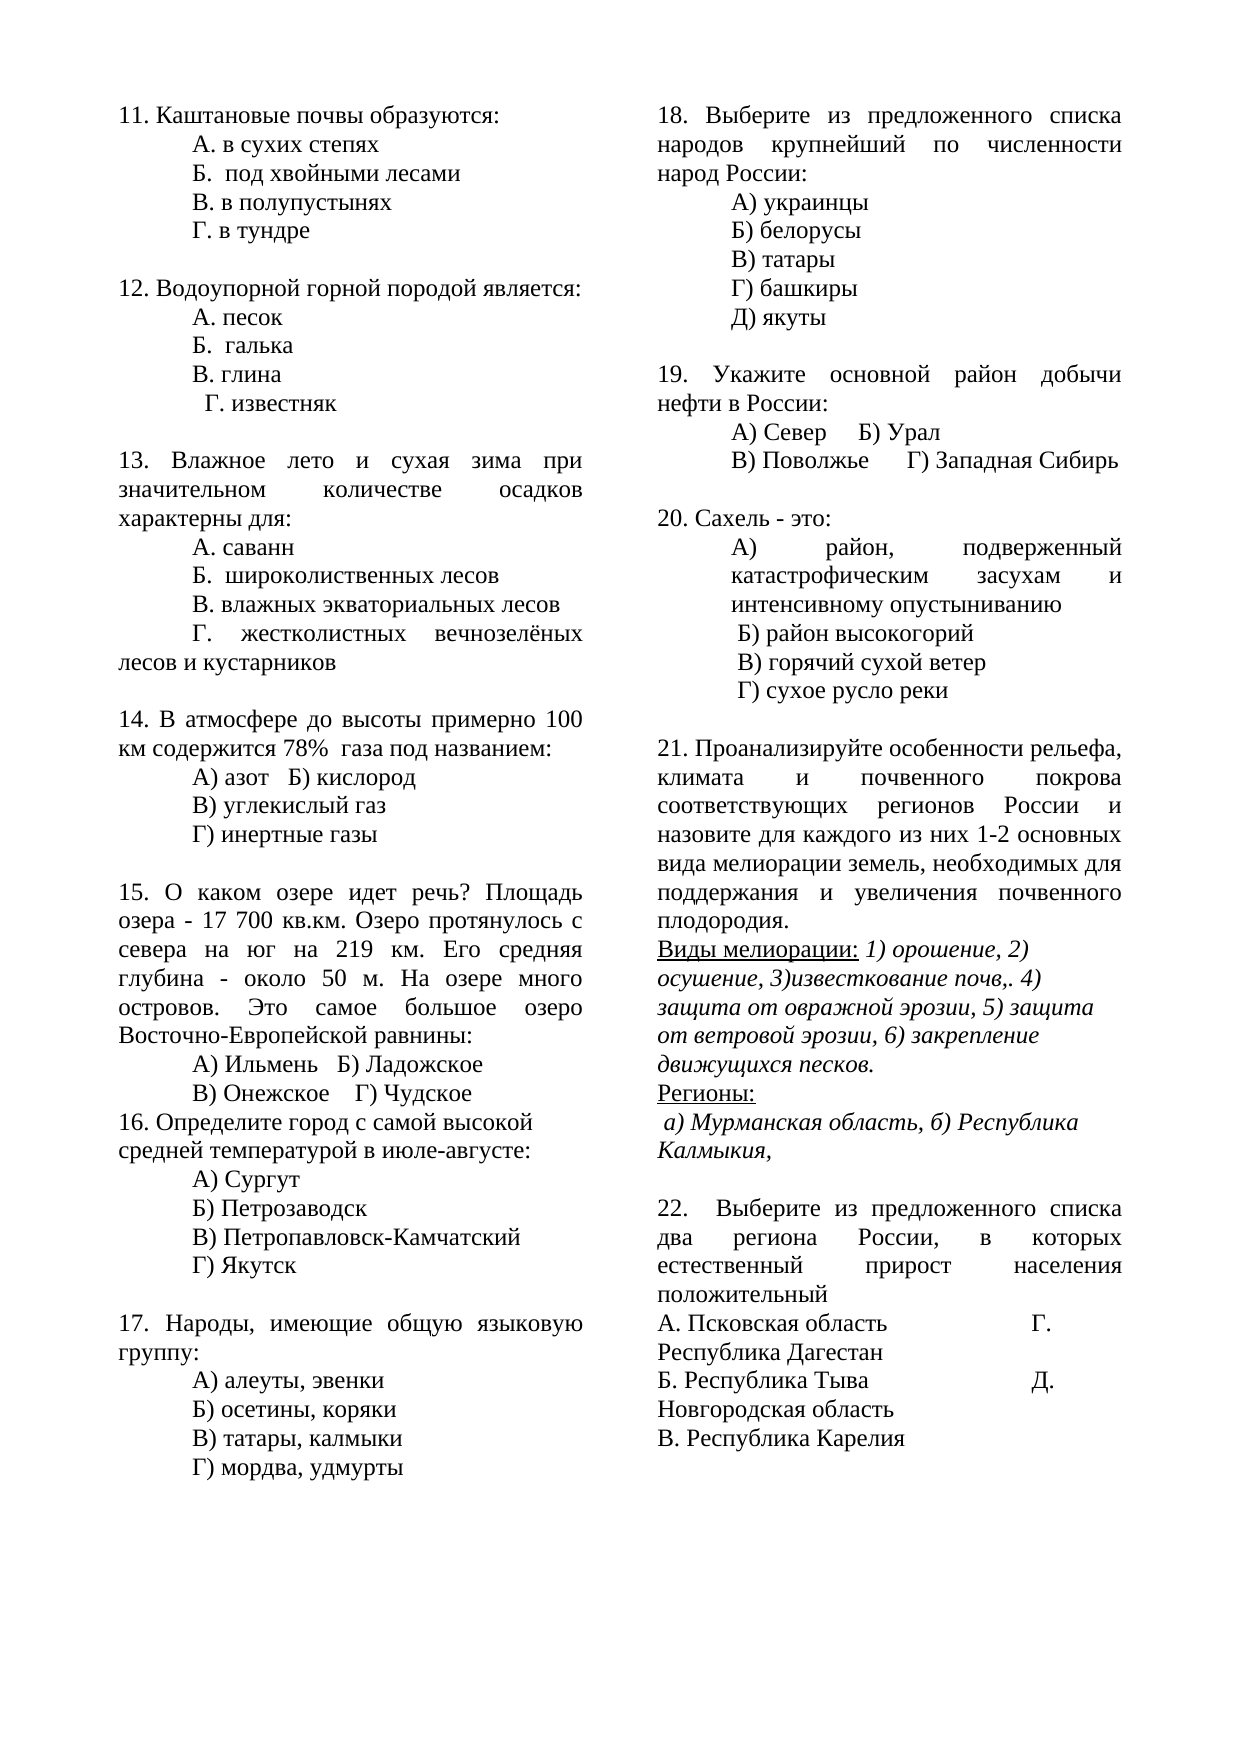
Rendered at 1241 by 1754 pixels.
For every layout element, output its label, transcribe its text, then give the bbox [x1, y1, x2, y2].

text 12. Водоупорной горной породой является: [118, 273, 583, 302]
text А) украинцы [657, 187, 1122, 215]
text Б. Республика Тыва Д. Новгородская область [657, 1365, 1122, 1423]
text В) Поволжье Г) Западная Сибирь [731, 445, 1122, 474]
text Д) якуты [731, 302, 1122, 330]
text В. Республика Карелия [657, 1423, 1122, 1452]
text А) Север Б) Урал [657, 417, 1122, 445]
text Б) белорусы [657, 215, 1122, 244]
text А) район, подверженный катастрофическим засухам и интенсивному опустыниванию [731, 532, 1122, 618]
text В) татары [731, 244, 1122, 273]
text 16. Определите город с самой высокой средней температурой в июле-августе: [118, 1107, 583, 1164]
text 11. Каштановые почвы образуются: [118, 100, 583, 129]
text 22. Выберите из предложенного списка два региона России, в которых естественный прирост населения положительный [657, 1193, 1122, 1308]
text В. в полупустынях [118, 187, 583, 215]
text В) Онежское Г) Чудское [192, 1078, 583, 1107]
text В) горячий сухой ветер [731, 647, 1122, 675]
text В) татары, калмыки [192, 1423, 583, 1452]
text Г) мордва, удмурты [192, 1452, 583, 1480]
text Г. известняк [118, 388, 583, 417]
text В. влажных экваториальных лесов [118, 589, 583, 618]
text Б. под хвойными лесами [118, 158, 583, 187]
text В) углекислый газ [192, 790, 583, 819]
text А) Сургут [118, 1164, 583, 1193]
text Б) район высокогорий [731, 618, 1122, 647]
text 15. О каком озере идет речь? Площадь озера - 17 700 кв.км. Озеро протянулось с севера на юг на . Его средняя глубина - около . На озере много островов. Это самое большое озеро Восточно-Европейской равнины: [118, 877, 583, 1049]
text А. в сухих степях [118, 129, 583, 158]
text 19. Укажите основной район добычи нефти в России: [657, 359, 1122, 417]
text Г) инертные газы [192, 819, 583, 848]
text А. песок [118, 302, 583, 330]
text Г) сухое русло реки [731, 675, 1122, 704]
text Б. широколиственных лесов [118, 560, 583, 589]
text А) Ильмень Б) Ладожское [118, 1049, 583, 1078]
text В. глина [118, 359, 583, 388]
text А. саванн [118, 532, 583, 560]
text Г) Якутск [192, 1250, 583, 1279]
text Б. галька [118, 330, 583, 359]
text Г. жестколистных вечнозелёных лесов и кустарников [118, 618, 583, 675]
text В) Петропавловск-Камчатский [192, 1222, 583, 1250]
text 20. Сахель - это: [657, 503, 1122, 532]
text Регионы: [657, 1078, 1122, 1107]
text А) алеуты, эвенки [118, 1365, 583, 1394]
text А. Псковская область Г. Республика Дагестан [657, 1308, 1122, 1365]
text 21. Проанализируйте особенности рельефа, климата и почвенного покрова соответствующих регионов России и назовите для каждого из них 1-2 основных вида мелиорации земель, необходимых для поддержания и увеличения почвенного плодородия. [657, 733, 1122, 934]
text Б) осетины, коряки [118, 1394, 583, 1423]
text А) азот Б) кислород [118, 762, 583, 790]
text 17. Народы, имеющие общую языковую группу: [118, 1308, 583, 1365]
text 14. В атмосфере до высоты примерно содержится 78% газа под названием: [118, 704, 583, 762]
text Б) Петрозаводск [118, 1193, 583, 1222]
text 13. Влажное лето и сухая зима при значительном количестве осадков характерны для: [118, 445, 583, 532]
text 18. Выберите из предложенного списка народов крупнейший по численности народ России: [657, 100, 1122, 187]
text а) Мурманская область, б) Республика Калмыкия, [657, 1107, 1122, 1164]
text Г. в тундре [118, 215, 583, 244]
text Г) башкиры [731, 273, 1122, 302]
text Виды мелиорации: 1) орошение, 2) осушение, 3)известкование почв,. 4) защита от овражной эрозии, 5) защита от ветровой эрозии, 6) закрепление движущихся песков. [657, 934, 1122, 1078]
